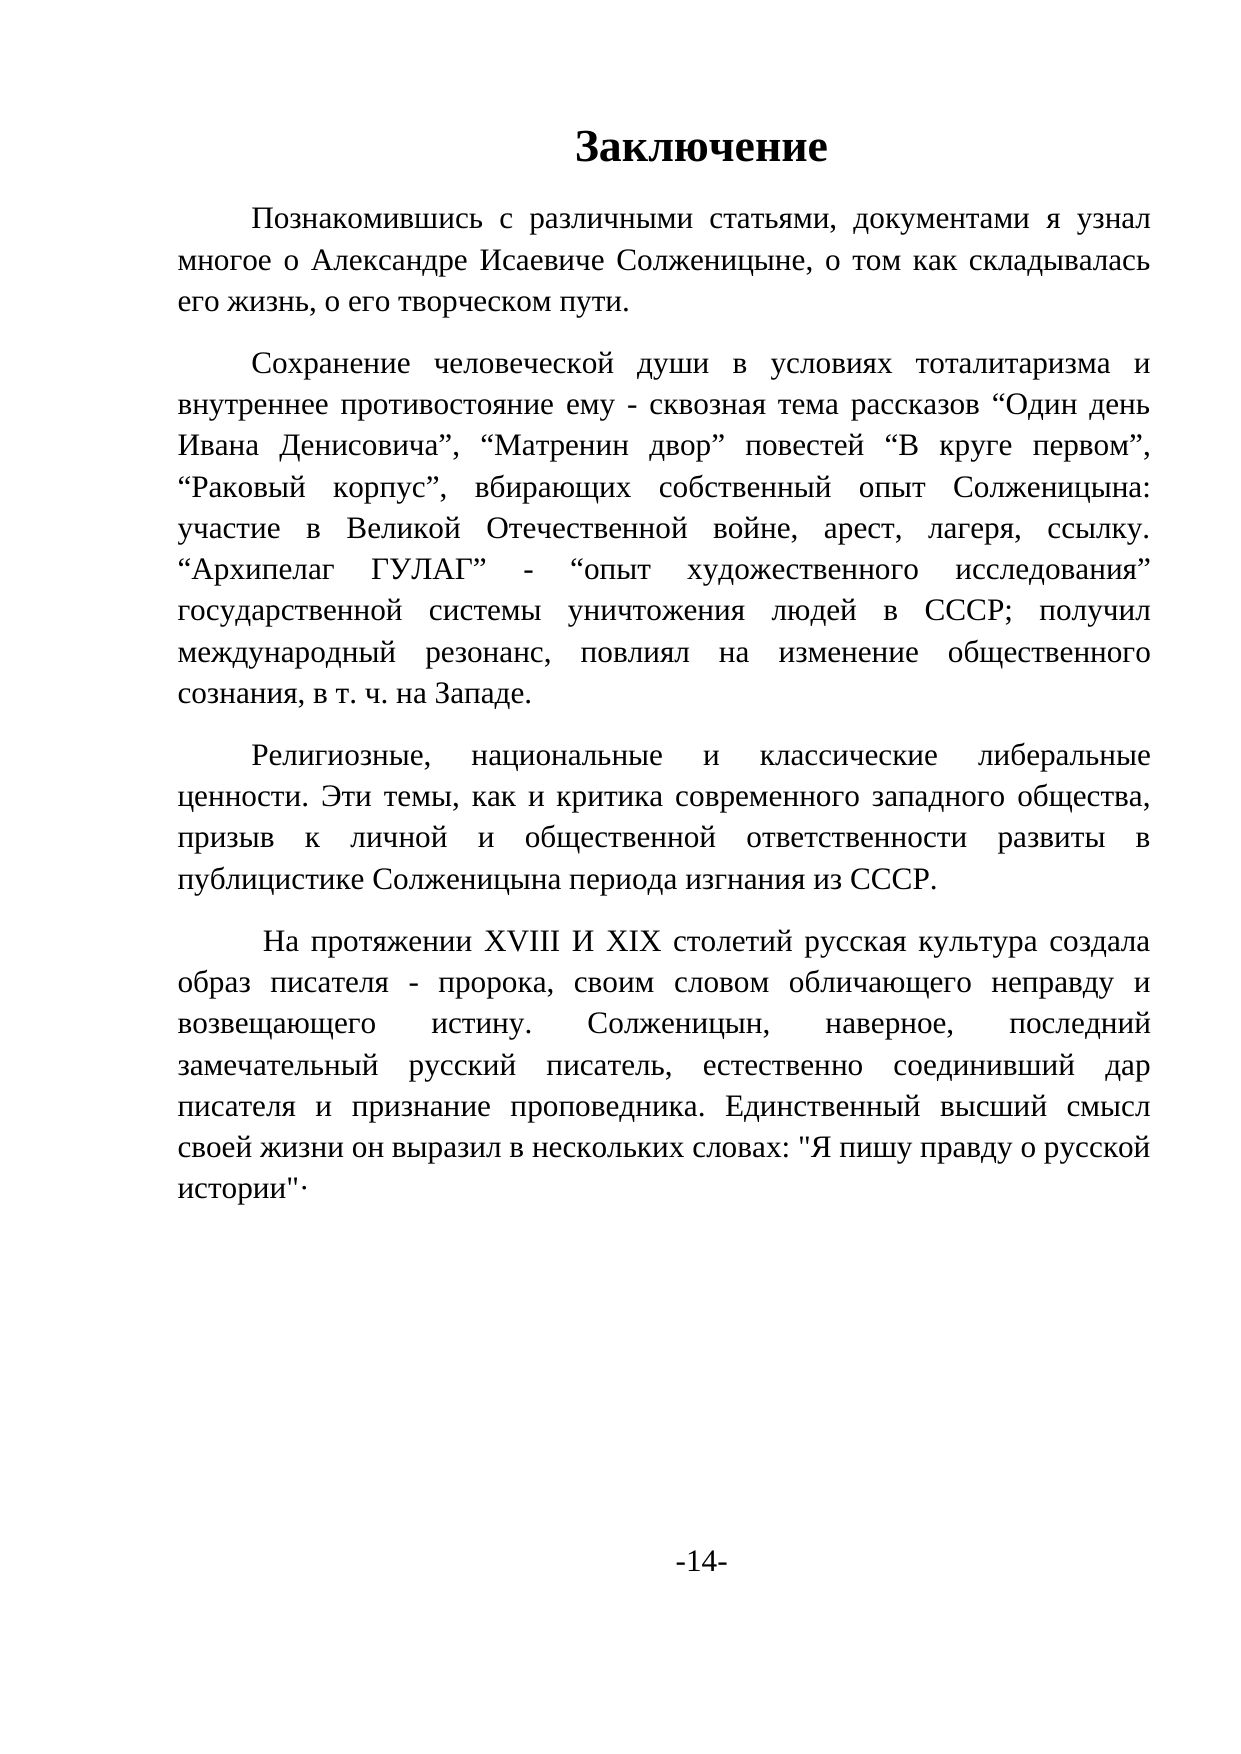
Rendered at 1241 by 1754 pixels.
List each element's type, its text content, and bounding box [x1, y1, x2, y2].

text -14- [177, 1542, 1152, 1578]
text Познакомившись с различными статьями, документами я узнал многое о Александре Исаевиче Солженицыне, о том как складывалась его жизнь, о его творческом пути. [177, 199, 1152, 318]
text Заключение [177, 118, 1152, 171]
text Сохранение человеческой души в условиях тоталитаризма и внутреннее противостояние ему - сквозная тема рассказов “Один день Ивана Денисовича”, “Матренин двор” повестей “В круге первом”, “Раковый корпус”, вбирающих собственный опыт Солженицына: участие в Великой Отечественной войне, арест, лагеря, ссылку. “Архипелаг ГУЛАГ” - “опыт художественного исследования” государственной системы уничтожения людей в СССР; получил международный резонанс, повлиял на изменение общественного сознания, в т. ч. на Западе. [177, 344, 1152, 710]
text На протяжении XVIII И XIX столетий русская культура создала образ писателя - пророка, своим словом обличающего неправду и возвещающего истину. Солженицын, наверное, последний замечательный русский писатель, естественно соединивший дар писателя и признание проповедника. Единственный высший смысл своей жизни он выразил в нескольких словах: "Я пишу правду о русской истории"· [177, 922, 1152, 1205]
text Религиозные, национальные и классические либеральные ценности. Эти темы, как и критика современного западного общества, призыв к личной и общественной ответственности развиты в публицистике Солженицына периода изгнания из СССР. [177, 736, 1152, 896]
